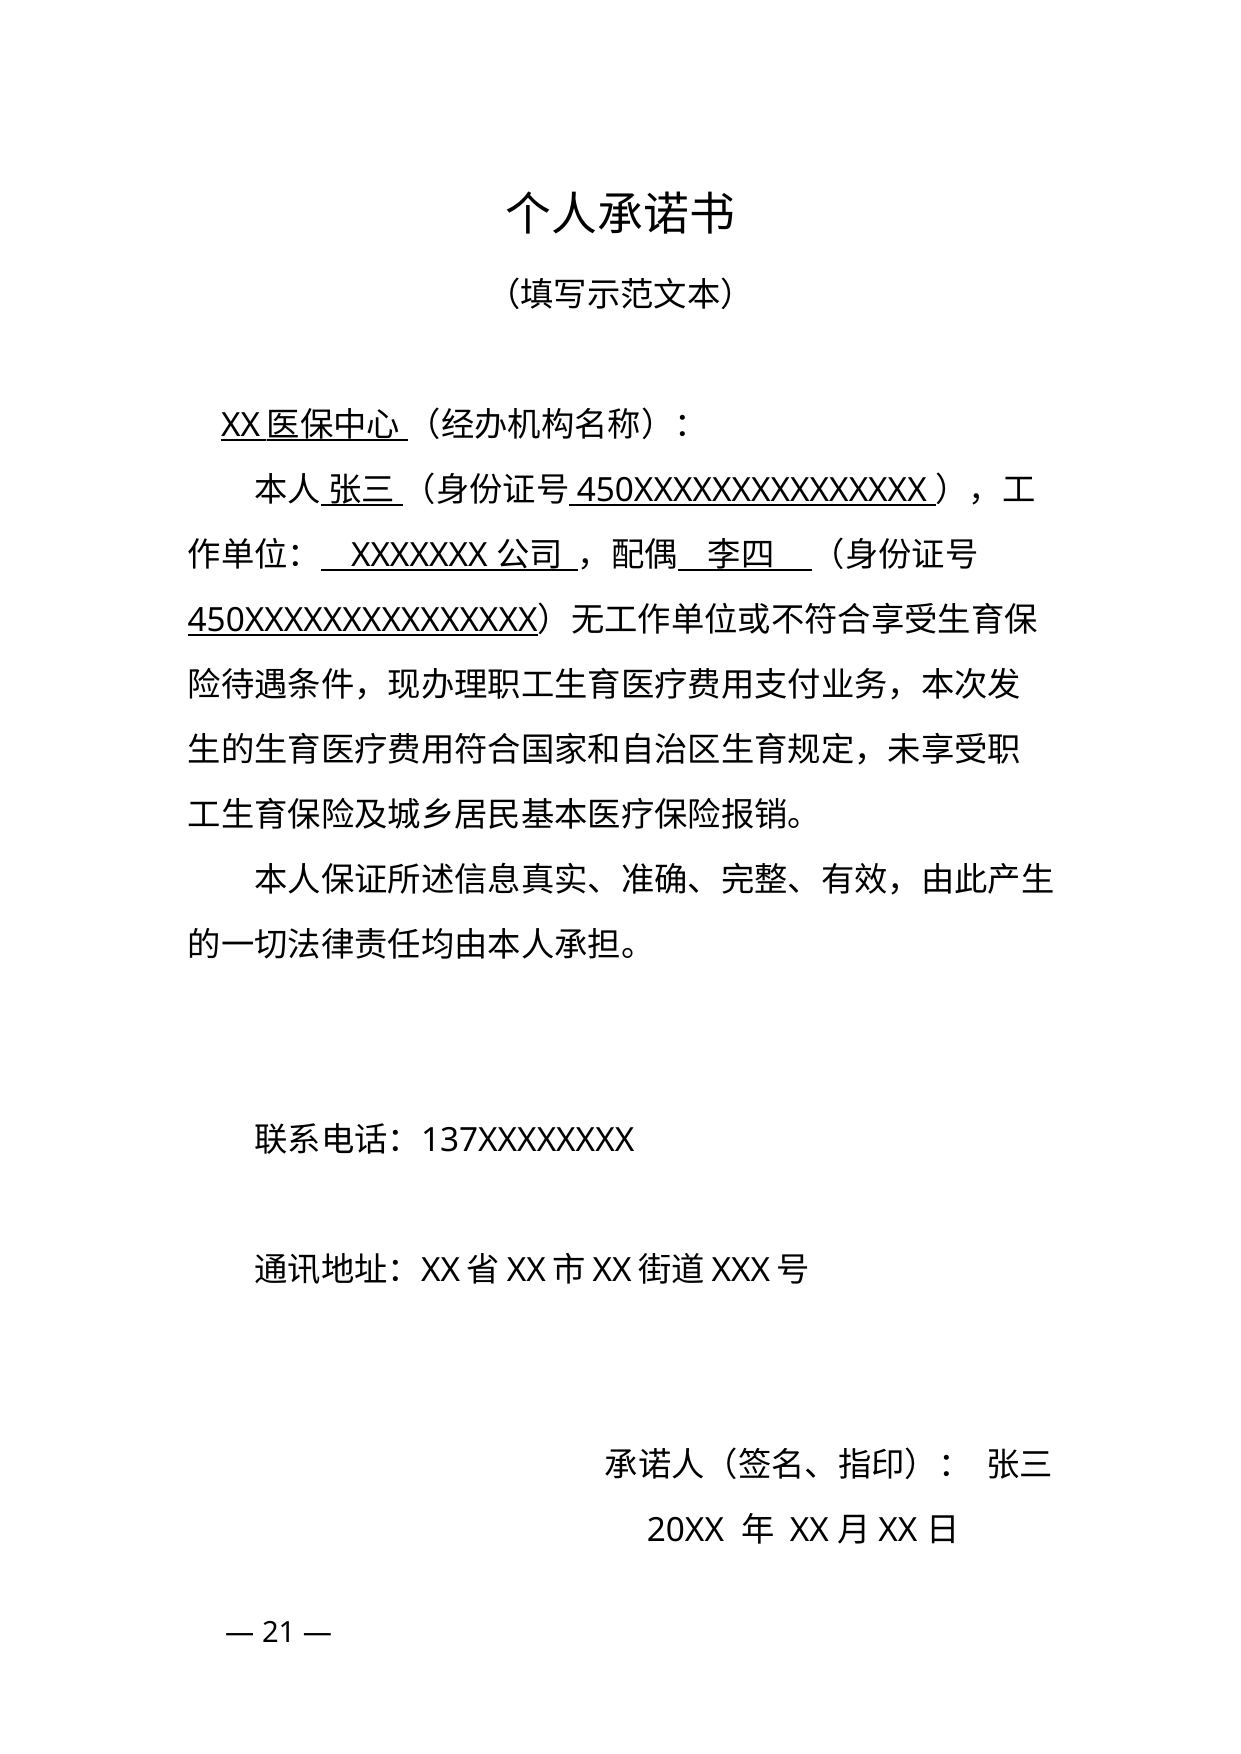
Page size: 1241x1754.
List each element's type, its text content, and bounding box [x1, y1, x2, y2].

text 联系电话：137XXXXXXXX [187, 1104, 1053, 1169]
text XX医保中心 （经办机构名称）： [187, 389, 1053, 454]
text 个人承诺书 [187, 162, 1053, 259]
text 通讯地址：XX省XX市XX街道XXX号 [187, 1234, 1053, 1299]
text 本人保证所述信息真实、准确、完整、有效，由此产生的一切法律责任均由本人承担。 [187, 844, 1073, 974]
text 本人 张三 （身份证号 450XXXXXXXXXXXXXXX ），工作单位： XXXXXXX 公司 ，配偶 李四 （身份证号450XXXXXXXXXXXXXXX）无工作单位或不符合享受生育保险待遇条件，现办理职工生育医疗费用支付业务，本次发生的生育医疗费用符合国家和自治区生育规定，未享受职工生育保险及城乡居民基本医疗保险报销。 [187, 454, 1053, 844]
text 承诺人（签名、指印）： 张三 [187, 1429, 1053, 1494]
text 20XX 年 XX 月 XX 日 [187, 1494, 959, 1559]
text （填写示范文本） [187, 259, 1053, 324]
